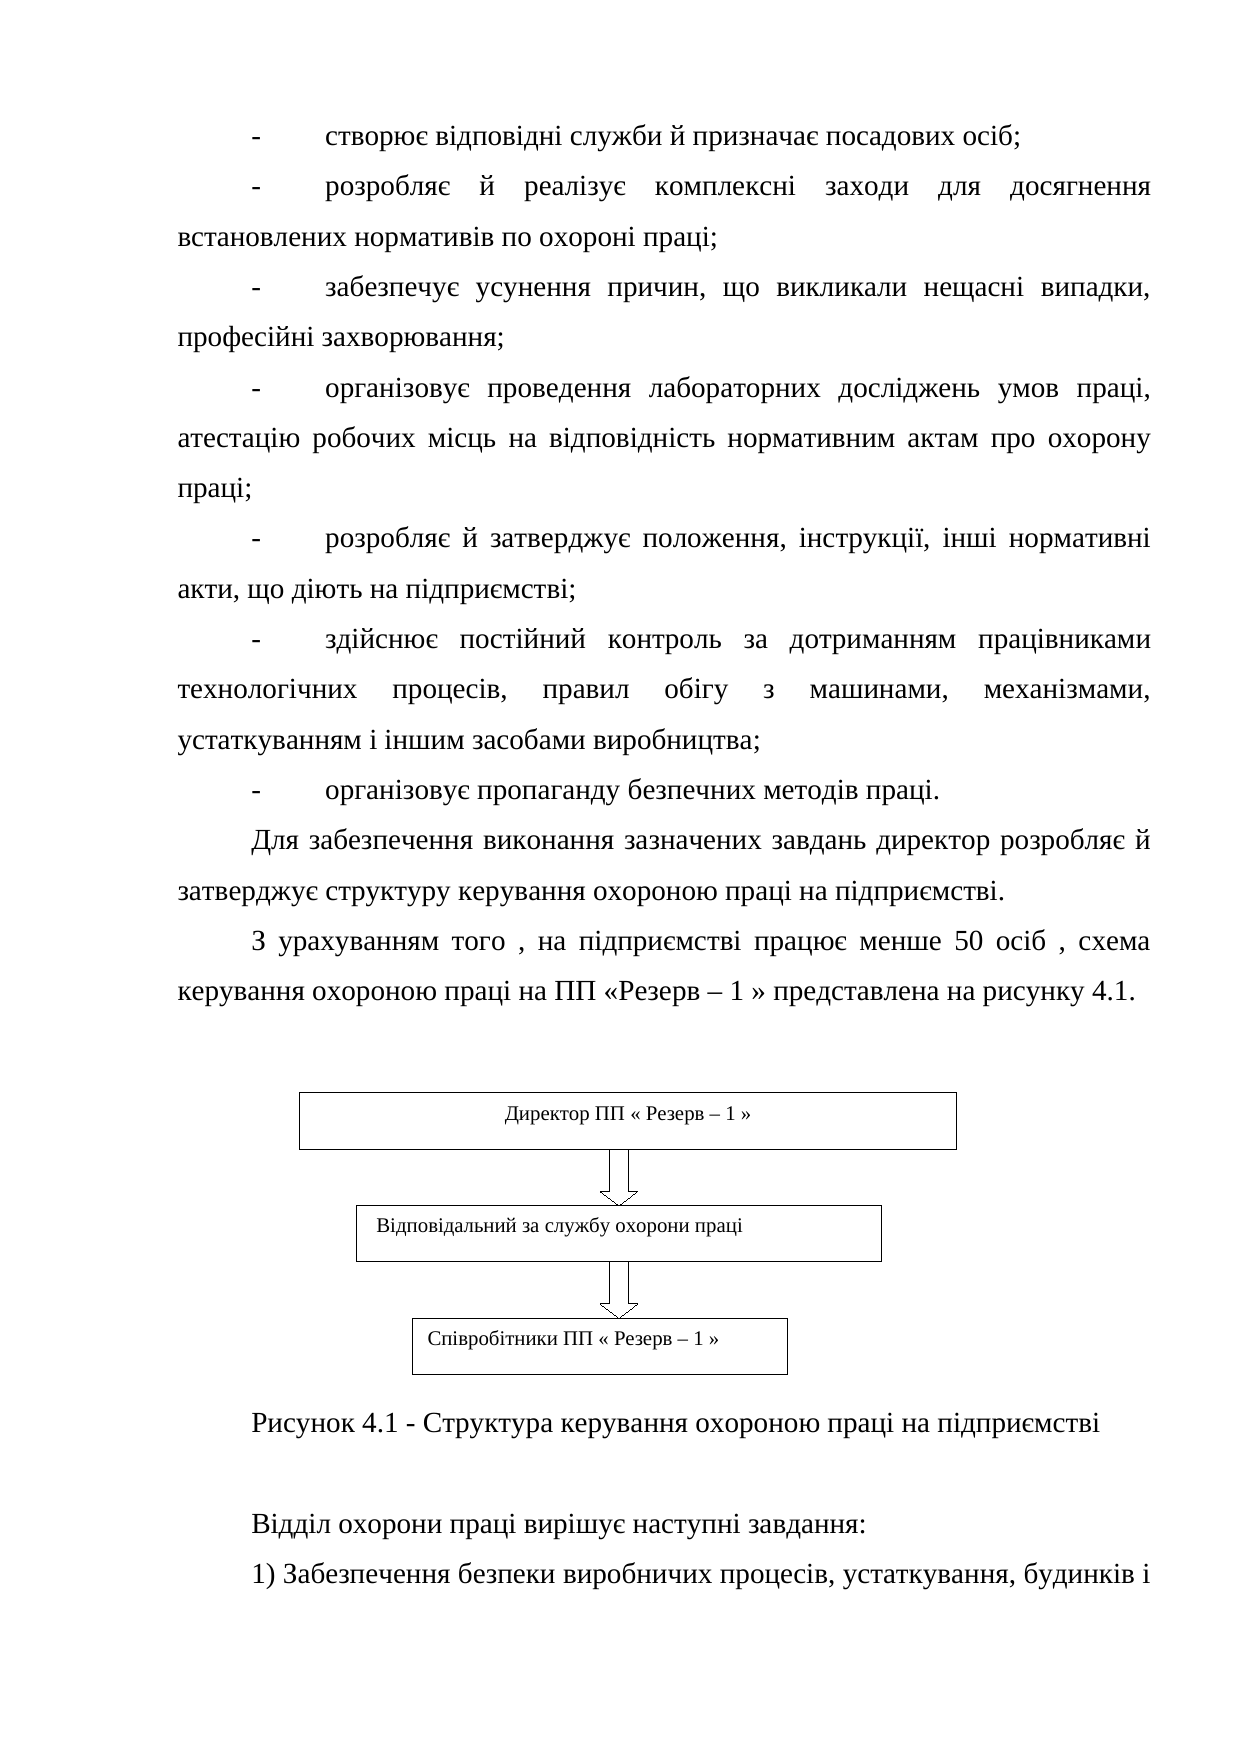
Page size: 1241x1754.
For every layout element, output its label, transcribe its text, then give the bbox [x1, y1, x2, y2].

list організовує проведення лабораторних досліджень умов праці, атестацію робочих місць на відповідність нормативним актам про охорону праці; [177, 370, 1152, 504]
list здійснює постійний контроль за дотриманням працівниками технологічних процесів, правил обігу з машинами, механізмами, устаткуванням і іншим засобами виробництва; [177, 621, 1152, 755]
list забезпечує усунення причин, що викликали нещасні випадки, професійні захворювання; [177, 269, 1152, 353]
text Рисунок 4.1 - Структура керування охороною праці на підприємстві [177, 1405, 1152, 1439]
list організовує пропаганду безпечних методів праці. [177, 772, 1152, 806]
text Для забезпечення виконання зазначених завдань директор розробляє й затверджує структуру керування охороною праці на підприємстві. [177, 822, 1152, 906]
list створює відповідні служби й призначає посадових осіб; [177, 118, 1152, 152]
text З урахуванням того , на підприємстві працює менше 50 осіб , схема керування охороною праці на ПП «Резерв – 1 » представлена на рисунку 4.1. [177, 923, 1152, 1007]
text Відділ охорони праці вирішує наступні завдання: [177, 1506, 1152, 1539]
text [177, 1556, 1152, 1589]
list розробляє й реалізує комплексні заходи для досягнення встановлених нормативів по охороні праці; [177, 168, 1152, 252]
list розробляє й затверджує положення, інструкції, інші нормативні акти, що діють на підприємстві; [177, 521, 1152, 604]
